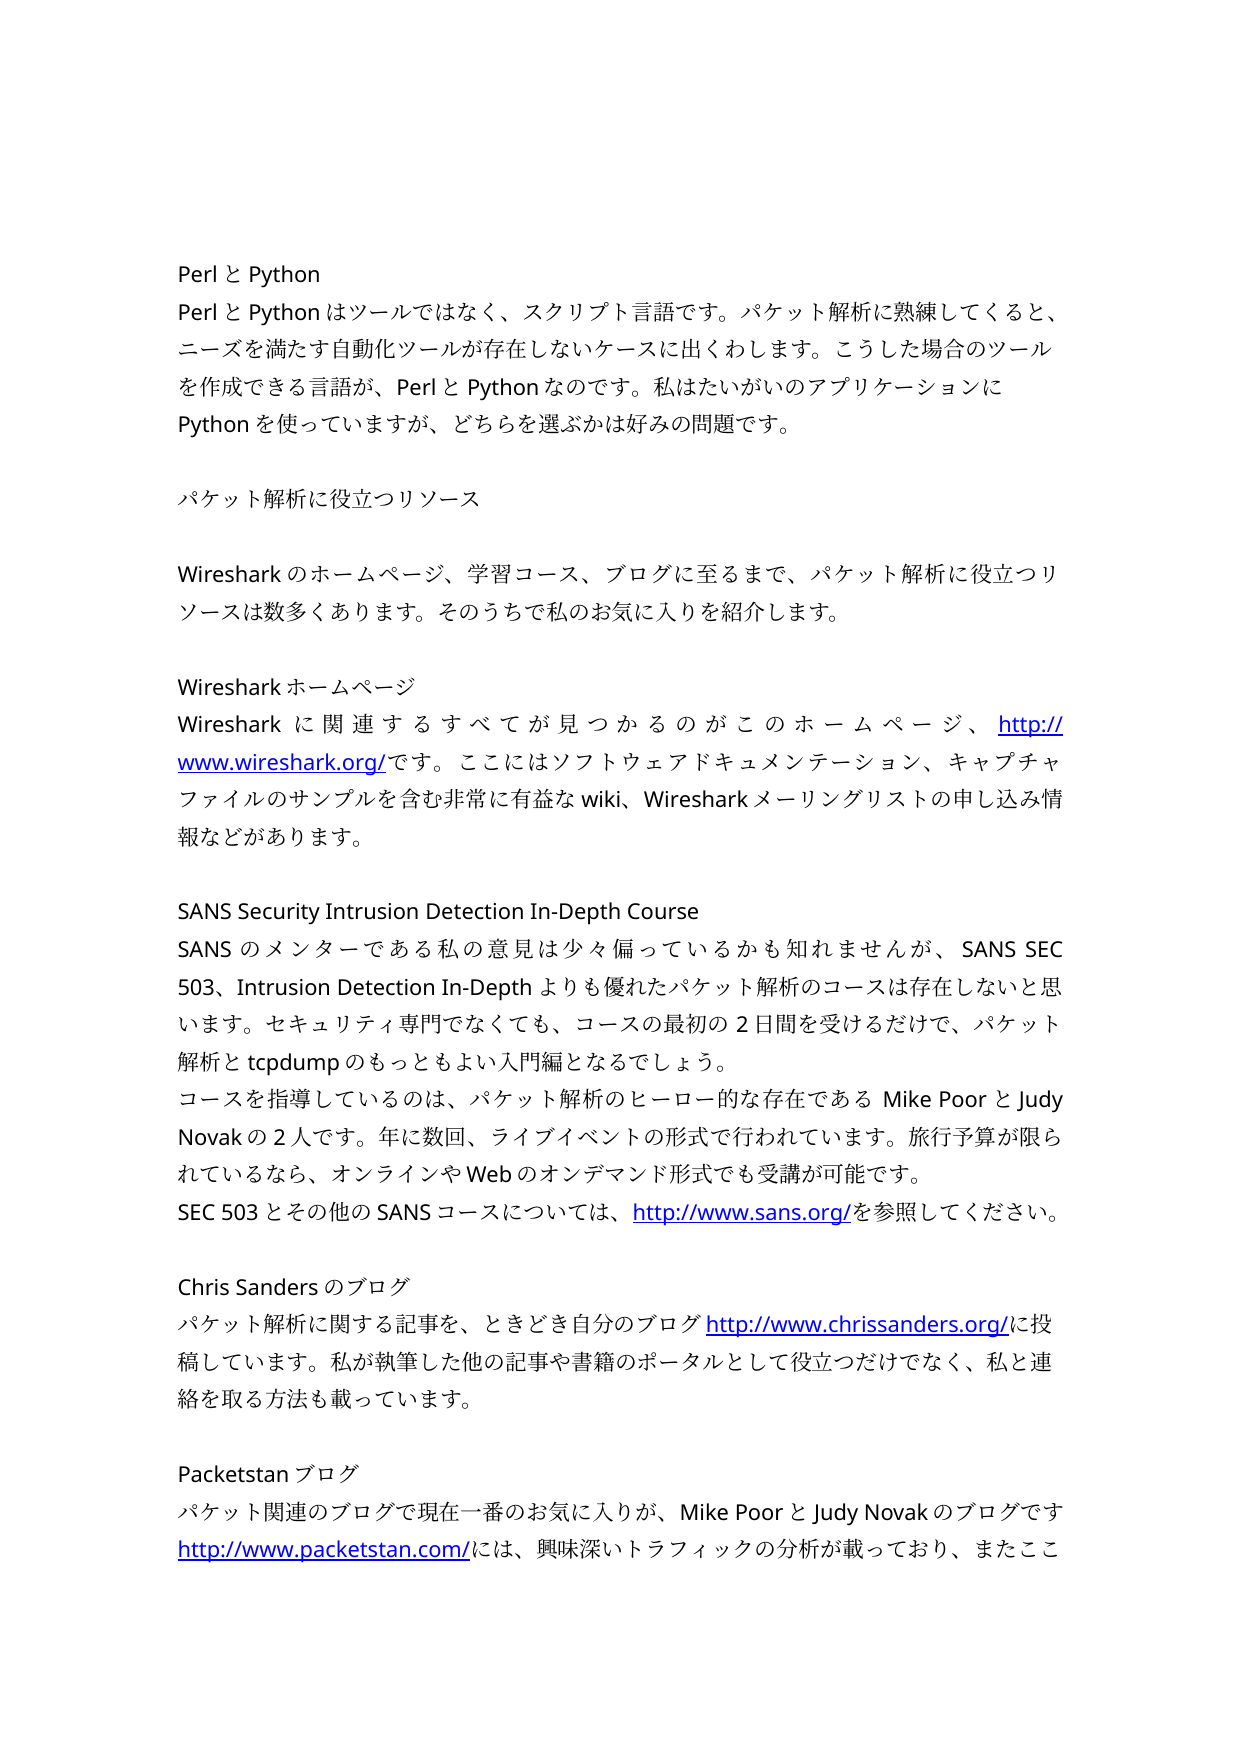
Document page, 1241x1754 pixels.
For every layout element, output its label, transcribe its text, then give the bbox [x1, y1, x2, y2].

text パケット解析に役立つリソース [177, 479, 1063, 517]
text SANSのメンターである私の意見は少々偏っているかも知れませんが、SANS SEC 503、Intrusion Detection In-Depthよりも優れたパケット解析のコースは存在しないと思います。セキュリティ専門でなくても、コースの最初の2日間を受けるだけで、パケット解析とtcpdumpのもっともよい入門編となるでしょう。 [177, 929, 1063, 1079]
text コースを指導しているのは、パケット解析のヒーロー的な存在であるMike PoorとJudy Novakの2人です。年に数回、ライブイベントの形式で行われています。旅行予算が限られているなら、オンラインやWebのオンデマンド形式でも受講が可能です。 [177, 1079, 1063, 1192]
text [177, 1492, 1063, 1567]
text PerlとPython [177, 254, 1063, 292]
text SEC 503とその他のSANSコースについては、http://www.sans.org/を参照してください。 [177, 1192, 1063, 1229]
text Wiresharkのホームページ、学習コース、ブログに至るまで、パケット解析に役立つリソースは数多くあります。そのうちで私のお気に入りを紹介します。 [177, 554, 1063, 629]
text パケット解析に関する記事を、ときどき自分のブログhttp://www.chrissanders.org/に投稿しています。私が執筆した他の記事や書籍のポータルとして役立つだけでなく、私と連絡を取る方法も載っています。 [177, 1304, 1063, 1417]
text Chris Sandersのブログ [177, 1267, 1063, 1304]
text PerlとPythonはツールではなく、スクリプト言語です。パケット解析に熟練してくると、ニーズを満たす自動化ツールが存在しないケースに出くわします。こうした場合のツールを作成できる言語が、PerlとPythonなのです。私はたいがいのアプリケーションにPythonを使っていますが、どちらを選ぶかは好みの問題です。 [177, 292, 1063, 442]
text SANS Security Intrusion Detection In-Depth Course [177, 892, 1063, 929]
text Wiresharkホームページ [177, 667, 1063, 704]
text Packetstanブログ [177, 1454, 1063, 1492]
text Wiresharkに関連するすべてが見つかるのがこのホームページ、http://www.wireshark.org/です。ここにはソフトウェアドキュメンテーション、キャプチャファイルのサンプルを含む非常に有益なwiki、Wiresharkメーリングリストの申し込み情報などがあります。 [177, 704, 1063, 854]
